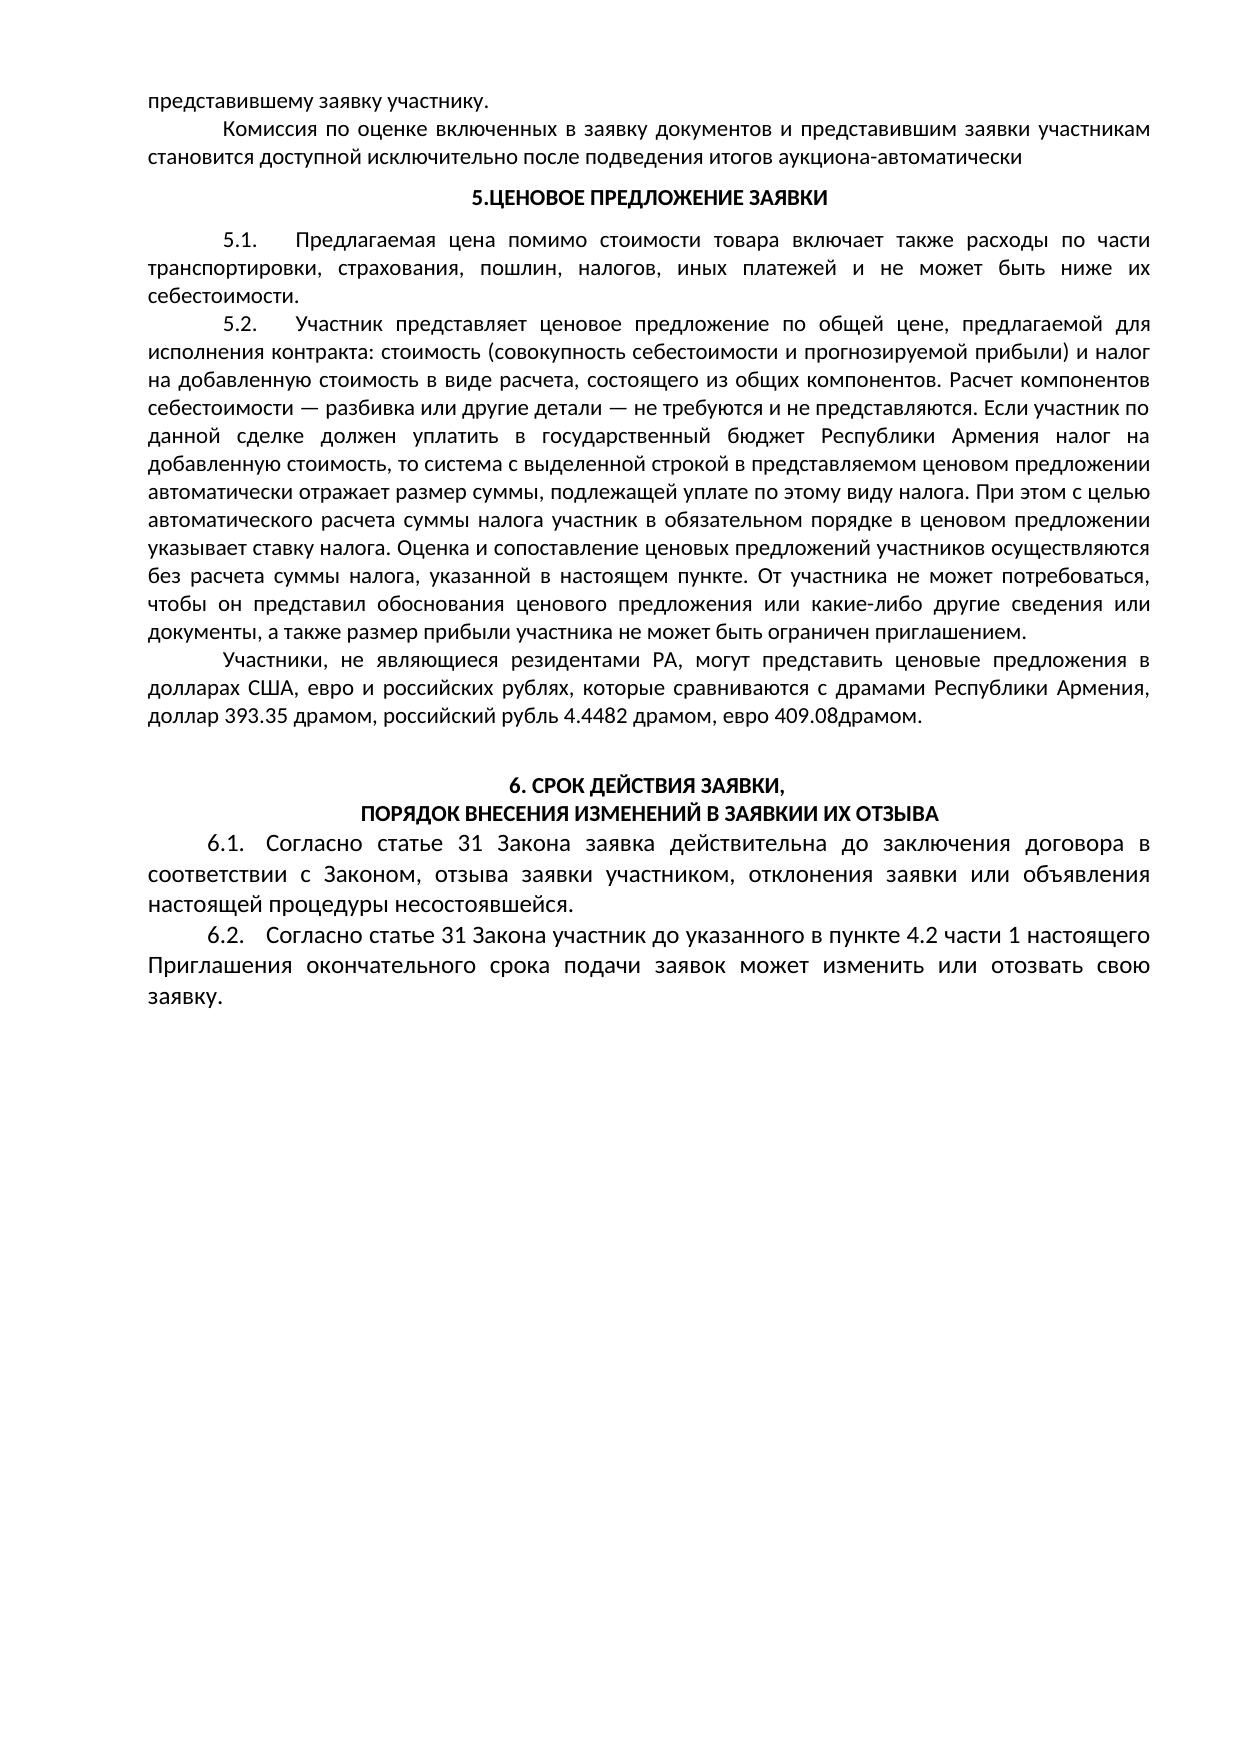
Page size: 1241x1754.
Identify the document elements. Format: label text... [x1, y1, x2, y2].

text 6.2. Согласно статье 31 Закона участник до указанного в пункте 4.2 части 1 настоящего Приглашения окончательного срока подачи заявок может изменить или отозвать свою заявку. [148, 919, 1152, 1011]
text 6. СРОК ДЕЙСТВИЯ ЗАЯВКИ, ПОРЯДОК ВНЕСЕНИЯ ИЗМЕНЕНИЙ В ЗАЯВКИИ ИХ ОТЗЫВА [207, 771, 1093, 827]
text 5.2. Участник представляет ценовое предложение по общей цене, предлагаемой для исполнения контракта: стоимость (совокупность себестоимости и прогнозируемой прибыли) и налог на добавленную стоимость в виде расчета, состоящего из общих компонентов. Расчет компонентов себестоимости — разбивка или другие детали — не требуются и не представляются. Если участник по данной сделке должен уплатить в государственный бюджет Республики Армения налог на добавленную стоимость, то система с выделенной строкой в представляемом ценовом предложении автоматически отражает размер суммы, подлежащей уплате по этому виду налога. При этом с целью автоматического расчета суммы налога участник в обязательном порядке в ценовом предложении указывает ставку налога. Оценка и сопоставление ценовых предложений участников осуществляются без расчета суммы налога, указанной в настоящем пункте. От участника не может потребоваться, чтобы он представил обоснования ценового предложения или какие-либо другие сведения или документы, а также размер прибыли участника не может быть ограничен приглашением. [148, 309, 1152, 645]
text 6.1. Согласно статье 31 Закона заявка действительна до заключения договора в соответствии с Законом, отзыва заявки участником, отклонения заявки или объявления настоящей процедуры несостоявшейся. [148, 827, 1152, 919]
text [148, 86, 1152, 114]
text 5.ЦЕНОВОЕ ПРЕДЛОЖЕНИЕ ЗАЯВКИ [148, 183, 1152, 211]
text Участники, не являющиеся резидентами РА, могут представить ценовые предложения в долларах США, евро и российских рублях, которые сравниваются с драмами Республики Армения, доллар 393.35 драмом, российский рубль 4.4482 драмом, евро 409.08драмом. [148, 645, 1152, 729]
text Комиссия по оценке включенных в заявку документов и представившим заявки участникам становится доступной исключительно после подведения итогов аукциона-автоматически [148, 114, 1152, 171]
text 5.1. Предлагаемая цена помимо стоимости товара включает также расходы по части транспортировки, страхования, пошлин, налогов, иных платежей и не может быть ниже их себестоимости. [148, 225, 1152, 309]
